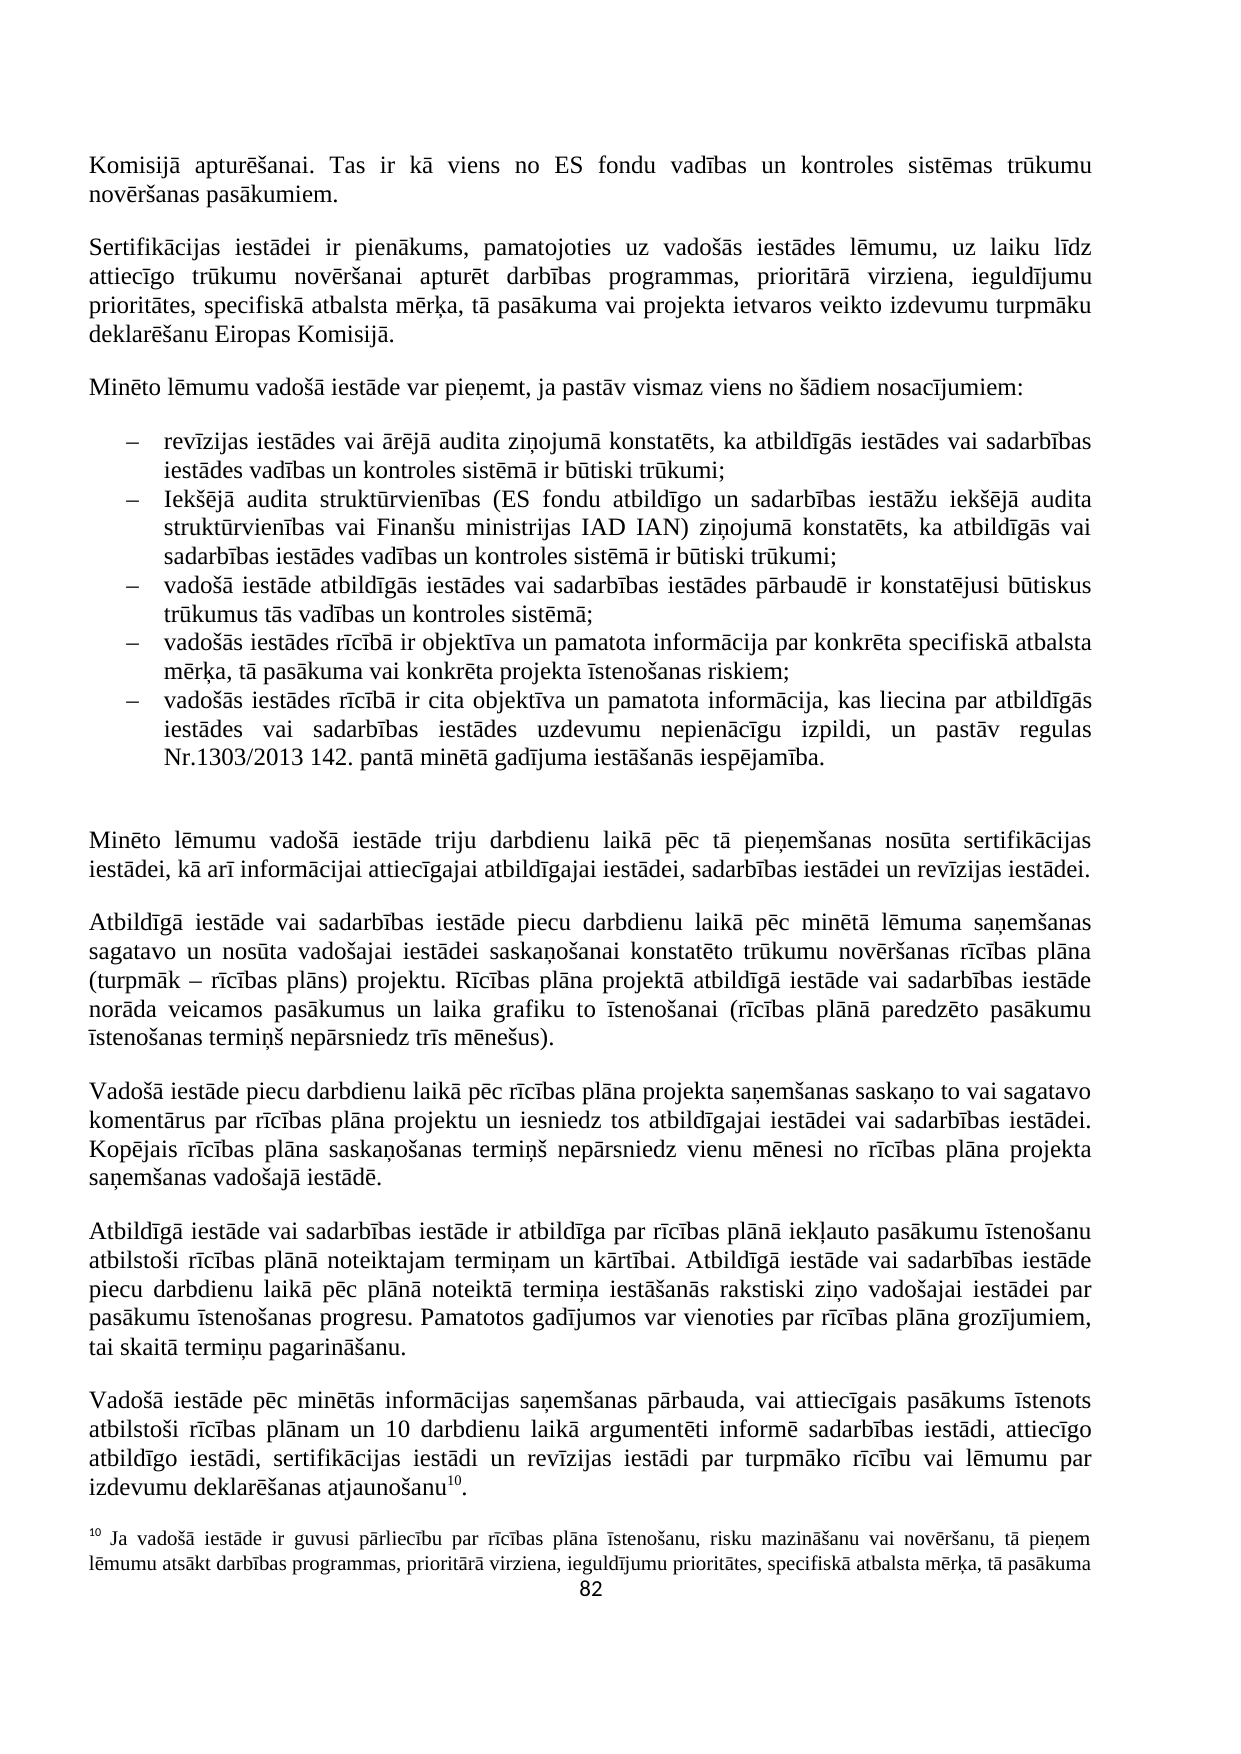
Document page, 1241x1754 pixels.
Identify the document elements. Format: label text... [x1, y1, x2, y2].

list vadošā iestāde atbildīgās iestādes vai sadarbības iestādes pārbaudē ir konstatējusi būtiskus trūkumus tās vadības un kontroles sistēmā; [126, 570, 1093, 627]
text Sertifikācijas iestādei ir pienākums, pamatojoties uz vadošās iestādes lēmumu, uz laiku līdz attiecīgo trūkumu novēršanai apturēt darbības programmas, prioritārā virziena, ieguldījumu prioritātes, specifiskā atbalsta mērķa, tā pasākuma vai projekta ietvaros veikto izdevumu turpmāku deklarēšanu Eiropas Komisijā. [89, 232, 1093, 347]
list vadošās iestādes rīcībā ir objektīva un pamatota informācija par konkrēta specifiskā atbalsta mērķa, tā pasākuma vai konkrēta projekta īstenošanas riskiem; [126, 627, 1093, 685]
text Vadošā iestāde piecu darbdienu laikā pēc rīcības plāna projekta saņemšanas saskaņo to vai sagatavo komentārus par rīcības plāna projektu un iesniedz tos atbildīgajai iestādei vai sadarbības iestādei. Kopējais rīcības plāna saskaņošanas termiņš nepārsniedz vienu mēnesi no rīcības plāna projekta saņemšanas vadošajā iestādē. [89, 1076, 1093, 1191]
list vadošās iestādes rīcībā ir cita objektīva un pamatota informācija, kas liecina par atbildīgās iestādes vai sadarbības iestādes uzdevumu nepienācīgu izpildi, un pastāv regulas Nr.1303/2013 142. pantā minētā gadījuma iestāšanās iespējamība. [126, 685, 1093, 771]
list revīzijas iestādes vai ārējā audita ziņojumā konstatēts, ka atbildīgās iestādes vai sadarbības iestādes vadības un kontroles sistēmā ir būtiski trūkumi; [126, 426, 1093, 484]
list Iekšējā audita struktūrvienības (ES fondu atbildīgo un sadarbības iestāžu iekšējā audita struktūrvienības vai Finanšu ministrijas IAD IAN) ziņojumā konstatēts, ka atbildīgās vai sadarbības iestādes vadības un kontroles sistēmā ir būtiski trūkumi; [126, 484, 1093, 570]
text Minēto lēmumu vadošā iestāde triju darbdienu laikā pēc tā pieņemšanas nosūta sertifikācijas iestādei, kā arī informācijai attiecīgajai atbildīgajai iestādei, sadarbības iestādei un revīzijas iestādei. [89, 825, 1093, 882]
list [89, 150, 1093, 207]
text Vadošā iestāde pēc minētās informācijas saņemšanas pārbauda, vai attiecīgais pasākums īstenots atbilstoši rīcības plānam un 10 darbdienu laikā argumentēti informē sadarbības iestādi, attiecīgo atbildīgo iestādi, sertifikācijas iestādi un revīzijas iestādi par turpmāko rīcību vai lēmumu par izdevumu deklarēšanas atjaunošanu. [89, 1385, 1093, 1500]
text Atbildīgā iestāde vai sadarbības iestāde piecu darbdienu laikā pēc minētā lēmuma saņemšanas sagatavo un nosūta vadošajai iestādei saskaņošanai konstatēto trūkumu novēršanas rīcības plāna (turpmāk – rīcības plāns) projektu. Rīcības plāna projektā atbildīgā iestāde vai sadarbības iestāde norāda veicamos pasākumus un laika grafiku to īstenošanai (rīcības plānā paredzēto pasākumu īstenošanas termiņš nepārsniedz trīs mēnešus). [89, 907, 1093, 1051]
text Atbildīgā iestāde vai sadarbības iestāde ir atbildīga par rīcības plānā iekļauto pasākumu īstenošanu atbilstoši rīcības plānā noteiktajam termiņam un kārtībai. Atbildīgā iestāde vai sadarbības iestāde piecu darbdienu laikā pēc plānā noteiktā termiņa iestāšanās rakstiski ziņo vadošajai iestādei par pasākumu īstenošanas progresu. Pamatotos gadījumos var vienoties par rīcības plāna grozījumiem, tai skaitā termiņu pagarināšanu. [89, 1216, 1093, 1360]
text Minēto lēmumu vadošā iestāde var pieņemt, ja pastāv vismaz viens no šādiem nosacījumiem: [89, 372, 1093, 401]
